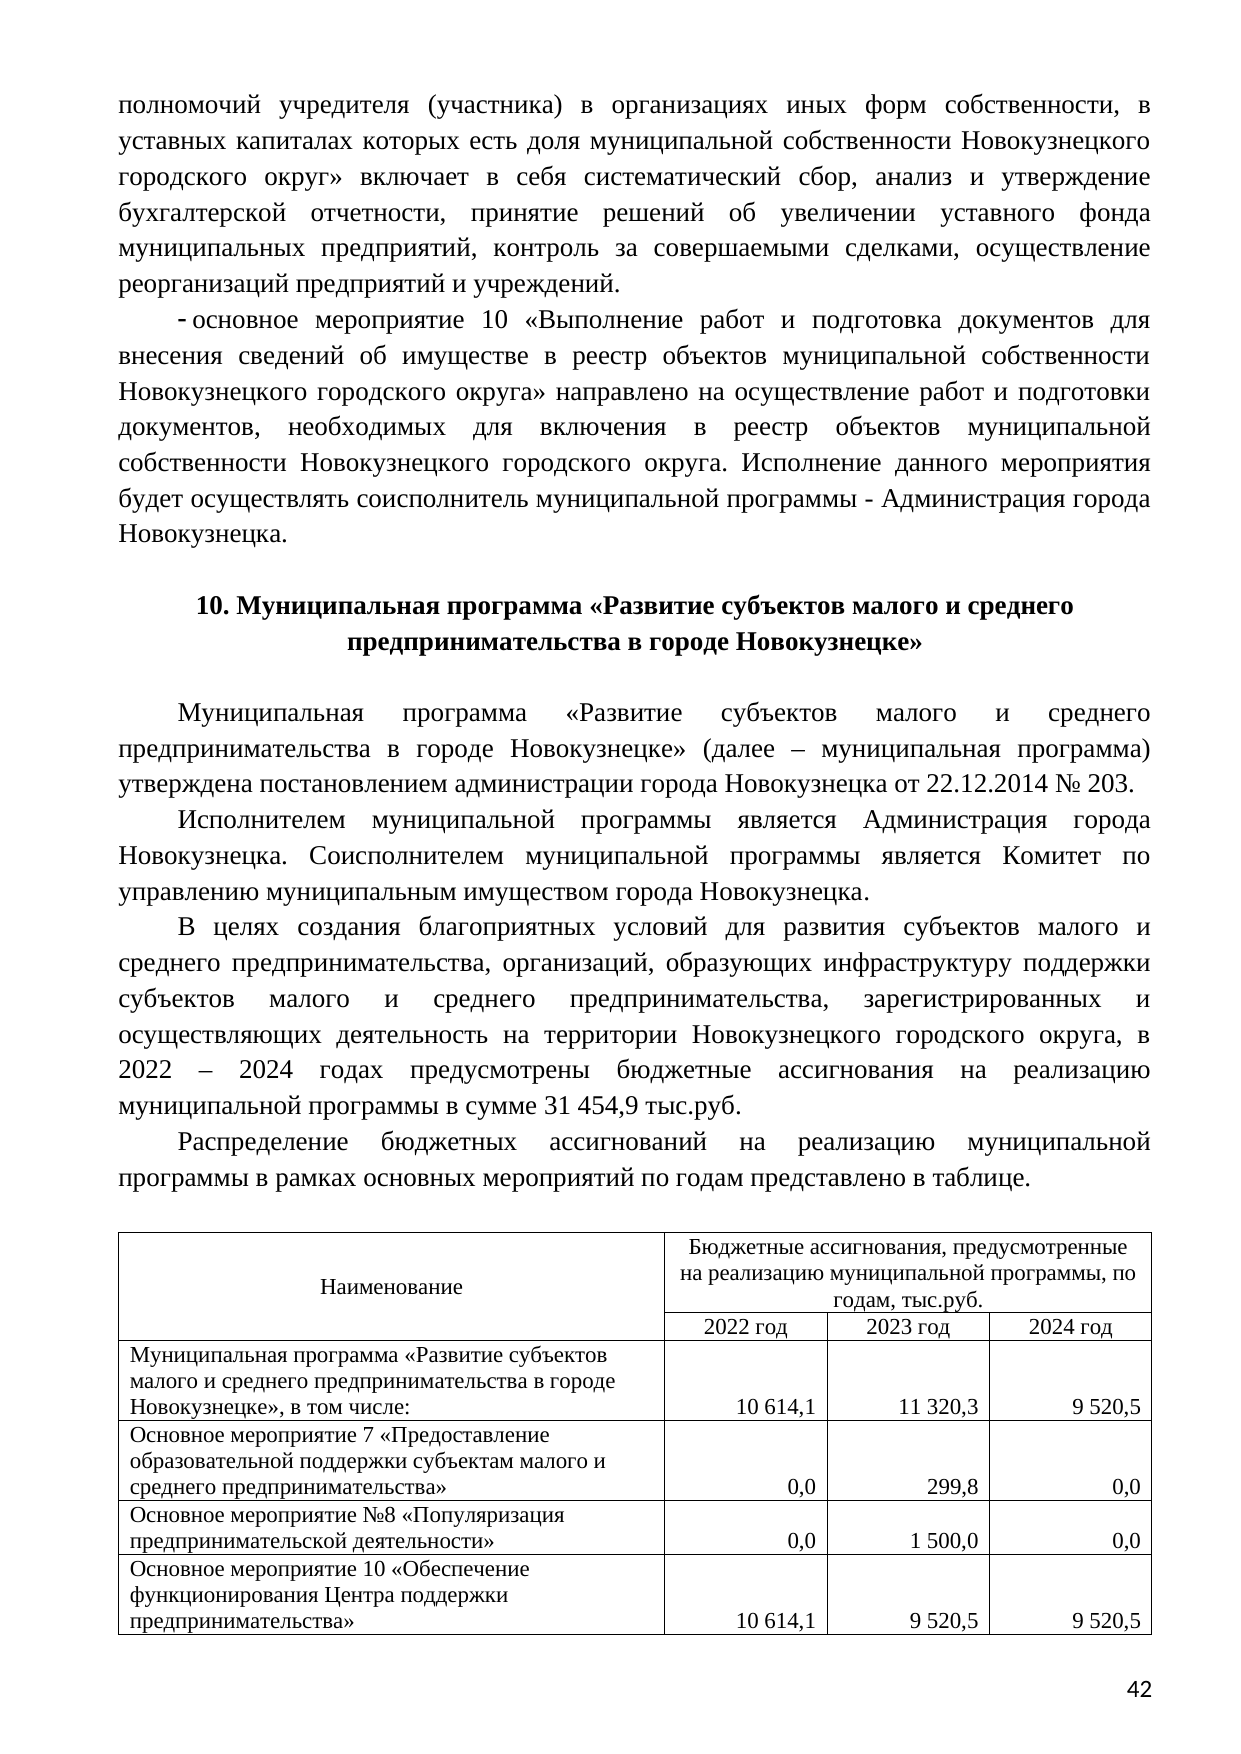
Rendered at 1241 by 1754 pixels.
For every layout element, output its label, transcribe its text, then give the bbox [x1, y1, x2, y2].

table_cell 9 520,5 [828, 1555, 989, 1634]
table_cell 10 614,1 [665, 1341, 827, 1420]
table_cell 9 520,5 [990, 1341, 1151, 1420]
table_cell 11 320,3 [828, 1341, 989, 1420]
table_cell 2022 год [665, 1313, 827, 1339]
table_cell 0,0 [665, 1501, 827, 1553]
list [118, 89, 1152, 298]
table_cell 9 520,5 [990, 1555, 1151, 1634]
list основное мероприятие 10 «Выполнение работ и подготовка документов для внесения сведений об имуществе в реестр объектов муниципальной собственности Новокузнецкого городского округа» направлено на осуществление работ и подготовки документов, необходимых для включения в реестр объектов муниципальной собственности Новокузнецкого городского округа. Исполнение данного мероприятия будет осуществлять соисполнитель муниципальной программы - Администрация города Новокузнецка. [118, 303, 1152, 549]
table_cell Основное мероприятие №8 «Популяризация предпринимательской деятельности» [119, 1501, 664, 1553]
table_cell Муниципальная программа «Развитие субъектов малого и среднего предпринимательства в городе Новокузнецке», в том числе: [119, 1341, 664, 1420]
table_header Бюджетные ассигнования, предусмотренные на реализацию муниципальной программы, по годам, тыс.руб. [665, 1233, 1151, 1312]
table_cell Основное мероприятие 7 «Предоставление образовательной поддержки субъектам малого и среднего предпринимательства» [119, 1421, 664, 1500]
table_cell 2023 год [828, 1313, 989, 1339]
text Муниципальная программа «Развитие субъектов малого и среднего предпринимательства в городе Новокузнецке» (далее – муниципальная программа) утверждена постановлением администрации города Новокузнецка от 22.12.2014 № 203. [118, 696, 1152, 799]
table_cell 10 614,1 [665, 1555, 827, 1634]
text В целях создания благоприятных условий для развития субъектов малого и среднего предпринимательства, организаций, образующих инфраструктуру поддержки субъектов малого и среднего предпринимательства, зарегистрированных и осуществляющих деятельность на территории Новокузнецкого городского округа, в 2022 – 2024 годах предусмотрены бюджетные ассигнования на реализацию муниципальной программы в сумме 31 454,9 тыс.руб. [118, 911, 1152, 1120]
text 10. Муниципальная программа «Развитие субъектов малого и среднего предпринимательства в городе Новокузнецке» [118, 589, 1152, 656]
table_cell 299,8 [828, 1421, 989, 1500]
table_cell 0,0 [990, 1421, 1151, 1500]
table_cell 1 500,0 [828, 1501, 989, 1553]
list Распределение бюджетных ассигнований на реализацию муниципальной программы в рамках основных мероприятий по годам представлено в таблице. [118, 1125, 1152, 1192]
table_cell 0,0 [990, 1501, 1151, 1553]
table_cell 2024 год [990, 1313, 1151, 1339]
table_cell Основное мероприятие 10 «Обеспечение функционирования Центра поддержки предпринимательства» [119, 1555, 664, 1634]
text Исполнителем муниципальной программы является Администрация города Новокузнецка. Соисполнителем муниципальной программы является Комитет по управлению муниципальным имуществом города Новокузнецка. [118, 803, 1152, 906]
table_header Наименование [119, 1233, 664, 1339]
table_cell 0,0 [665, 1421, 827, 1500]
